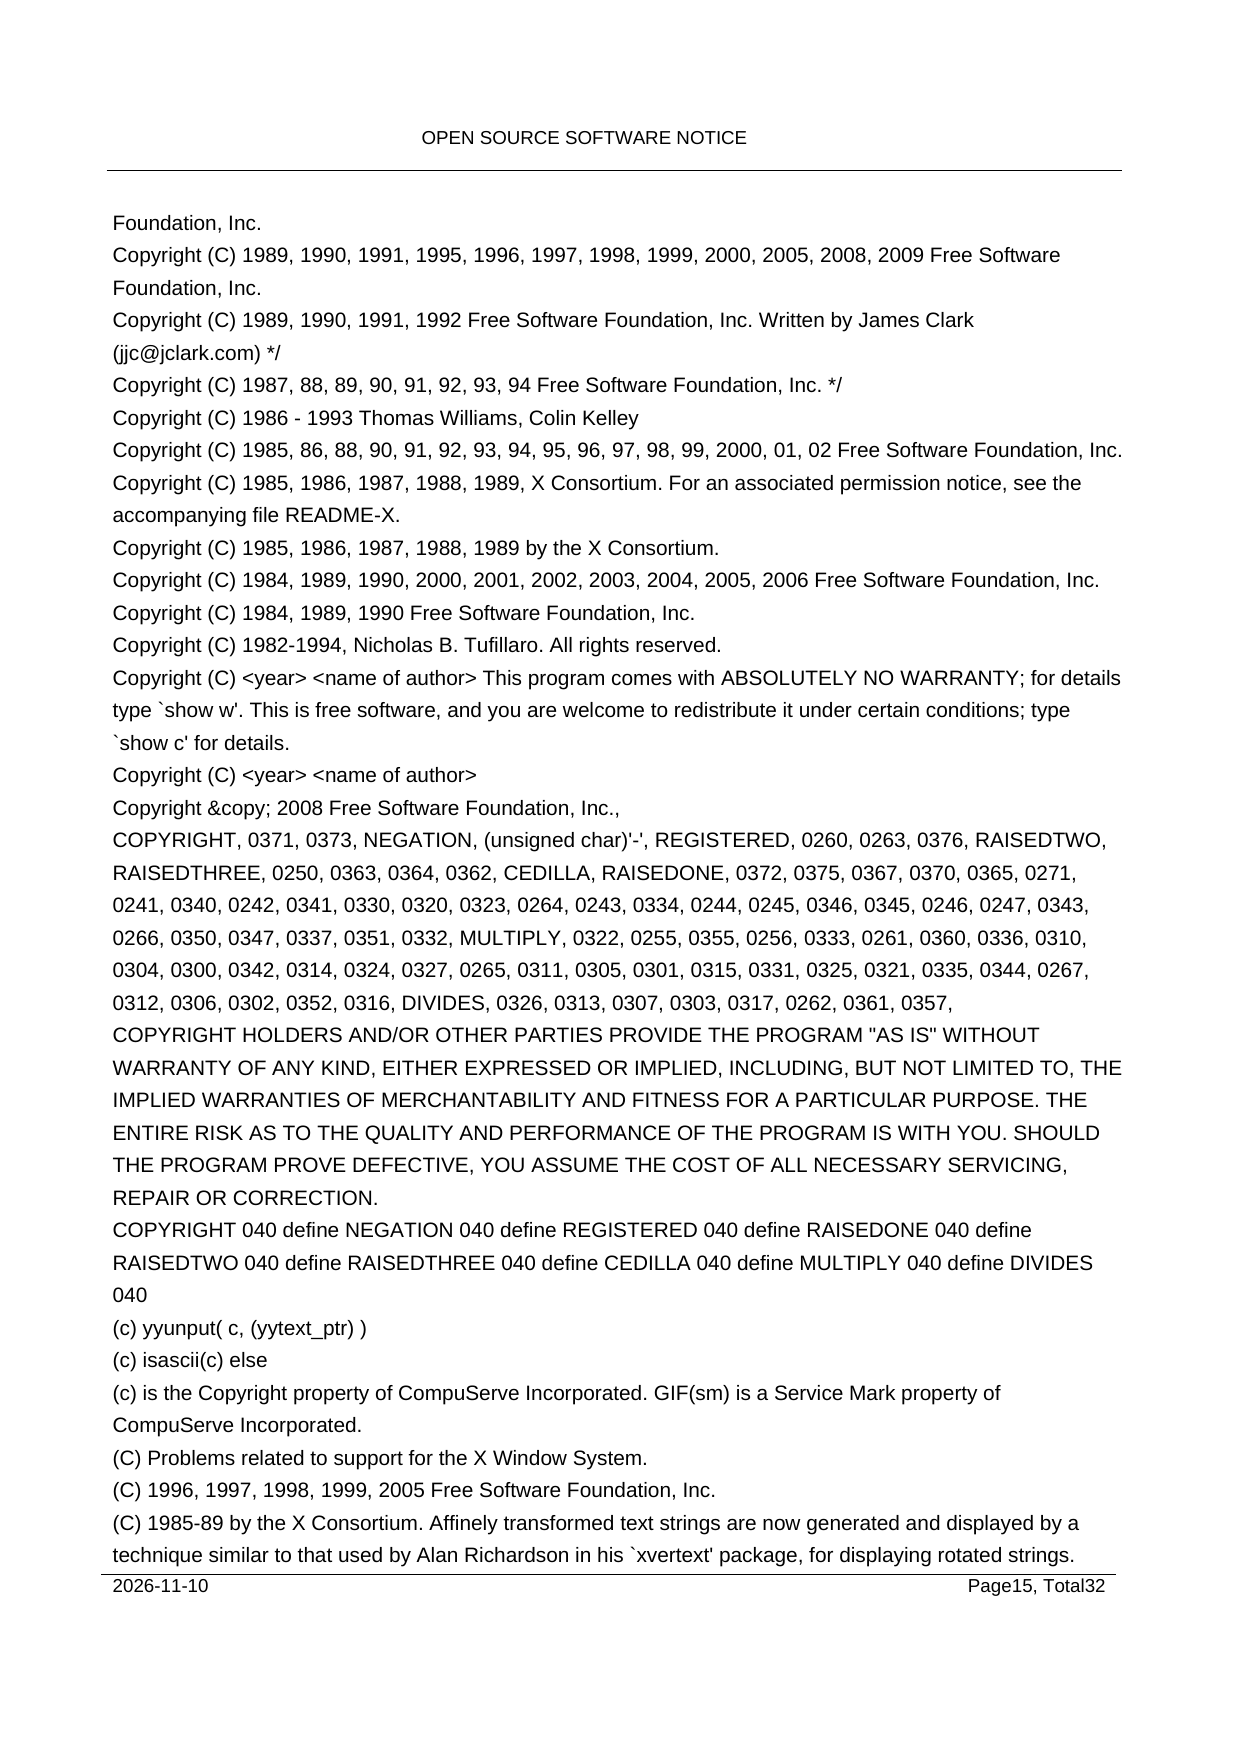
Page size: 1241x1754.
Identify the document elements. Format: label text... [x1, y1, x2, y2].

text (C) Problems related to support for the X Window System. [112, 1441, 1128, 1474]
text (C) 1985-89 by the X Consortium. Affinely transformed text strings are now generated and displayed by a technique similar to that used by Alan Richardson in his `xvertext' package, for displaying rotated strings. [112, 1506, 1128, 1571]
text Copyright (C) 1987, 88, 89, 90, 91, 92, 93, 94 Free Software Foundation, Inc. */ [112, 369, 1128, 401]
text Copyright (C) 1984, 1989, 1990 Free Software Foundation, Inc. [112, 596, 1128, 629]
text COPYRIGHT 040 define NEGATION 040 define REGISTERED 040 define RAISEDONE 040 define RAISEDTWO 040 define RAISEDTHREE 040 define CEDILLA 040 define MULTIPLY 040 define DIVIDES 040 [112, 1214, 1128, 1311]
text (C) 1996, 1997, 1998, 1999, 2005 Free Software Foundation, Inc. [112, 1474, 1128, 1506]
text Copyright (C) <year> <name of author> This program comes with ABSOLUTELY NO WARRANTY; for details type `show w'. This is free software, and you are welcome to redistribute it under certain conditions; type `show c' for details. [112, 661, 1128, 759]
text COPYRIGHT, 0371, 0373, NEGATION, (unsigned char)'-', REGISTERED, 0260, 0263, 0376, RAISEDTWO, RAISEDTHREE, 0250, 0363, 0364, 0362, CEDILLA, RAISEDONE, 0372, 0375, 0367, 0370, 0365, 0271, 0241, 0340, 0242, 0341, 0330, 0320, 0323, 0264, 0243, 0334, 0244, 0245, 0346, 0345, 0246, 0247, 0343, 0266, 0350, 0347, 0337, 0351, 0332, MULTIPLY, 0322, 0255, 0355, 0256, 0333, 0261, 0360, 0336, 0310, 0304, 0300, 0342, 0314, 0324, 0327, 0265, 0311, 0305, 0301, 0315, 0331, 0325, 0321, 0335, 0344, 0267, 0312, 0306, 0302, 0352, 0316, DIVIDES, 0326, 0313, 0307, 0303, 0317, 0262, 0361, 0357, [112, 824, 1128, 1019]
text COPYRIGHT HOLDERS AND/OR OTHER PARTIES PROVIDE THE PROGRAM "AS IS" WITHOUT WARRANTY OF ANY KIND, EITHER EXPRESSED OR IMPLIED, INCLUDING, BUT NOT LIMITED TO, THE IMPLIED WARRANTIES OF MERCHANTABILITY AND FITNESS FOR A PARTICULAR PURPOSE. THE ENTIRE RISK AS TO THE QUALITY AND PERFORMANCE OF THE PROGRAM IS WITH YOU. SHOULD THE PROGRAM PROVE DEFECTIVE, YOU ASSUME THE COST OF ALL NECESSARY SERVICING, REPAIR OR CORRECTION. [112, 1019, 1128, 1214]
text Copyright (C) 1985, 86, 88, 90, 91, 92, 93, 94, 95, 96, 97, 98, 99, 2000, 01, 02 Free Software Foundation, Inc. [112, 434, 1128, 466]
text Copyright (C) 1986 - 1993 Thomas Williams, Colin Kelley [112, 401, 1128, 434]
text Copyright (C) 1985, 1986, 1987, 1988, 1989 by the X Consortium. [112, 531, 1128, 564]
text Copyright (C) <year> <name of author> [112, 759, 1128, 791]
text Copyright &copy; 2008 Free Software Foundation, Inc., [112, 791, 1128, 824]
text (c) is the Copyright property of CompuServe Incorporated. GIF(sm) is a Service Mark property of CompuServe Incorporated. [112, 1376, 1128, 1441]
text Copyright (C) 1989, 1990, 1991, 1995, 1996, 1997, 1998, 1999, 2000, 2005, 2008, 2009 Free Software Foundation, Inc. [112, 239, 1128, 304]
text Copyright (C) 1984, 1989, 1990, 2000, 2001, 2002, 2003, 2004, 2005, 2006 Free Software Foundation, Inc. [112, 564, 1128, 596]
text Copyright (C) 1985, 1986, 1987, 1988, 1989, X Consortium. For an associated permission notice, see the accompanying file README-X. [112, 466, 1128, 531]
text Copyright (C) 1989, 1990, 1991, 1992 Free Software Foundation, Inc. Written by James Clark (jjc@jclark.com) */ [112, 304, 1128, 369]
text (c) isascii(c) else [112, 1344, 1128, 1376]
text Copyright (C) 1982-1994, Nicholas B. Tufillaro. All rights reserved. [112, 629, 1128, 661]
text (c) yyunput( c, (yytext_ptr) ) [112, 1311, 1128, 1344]
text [112, 206, 1128, 239]
